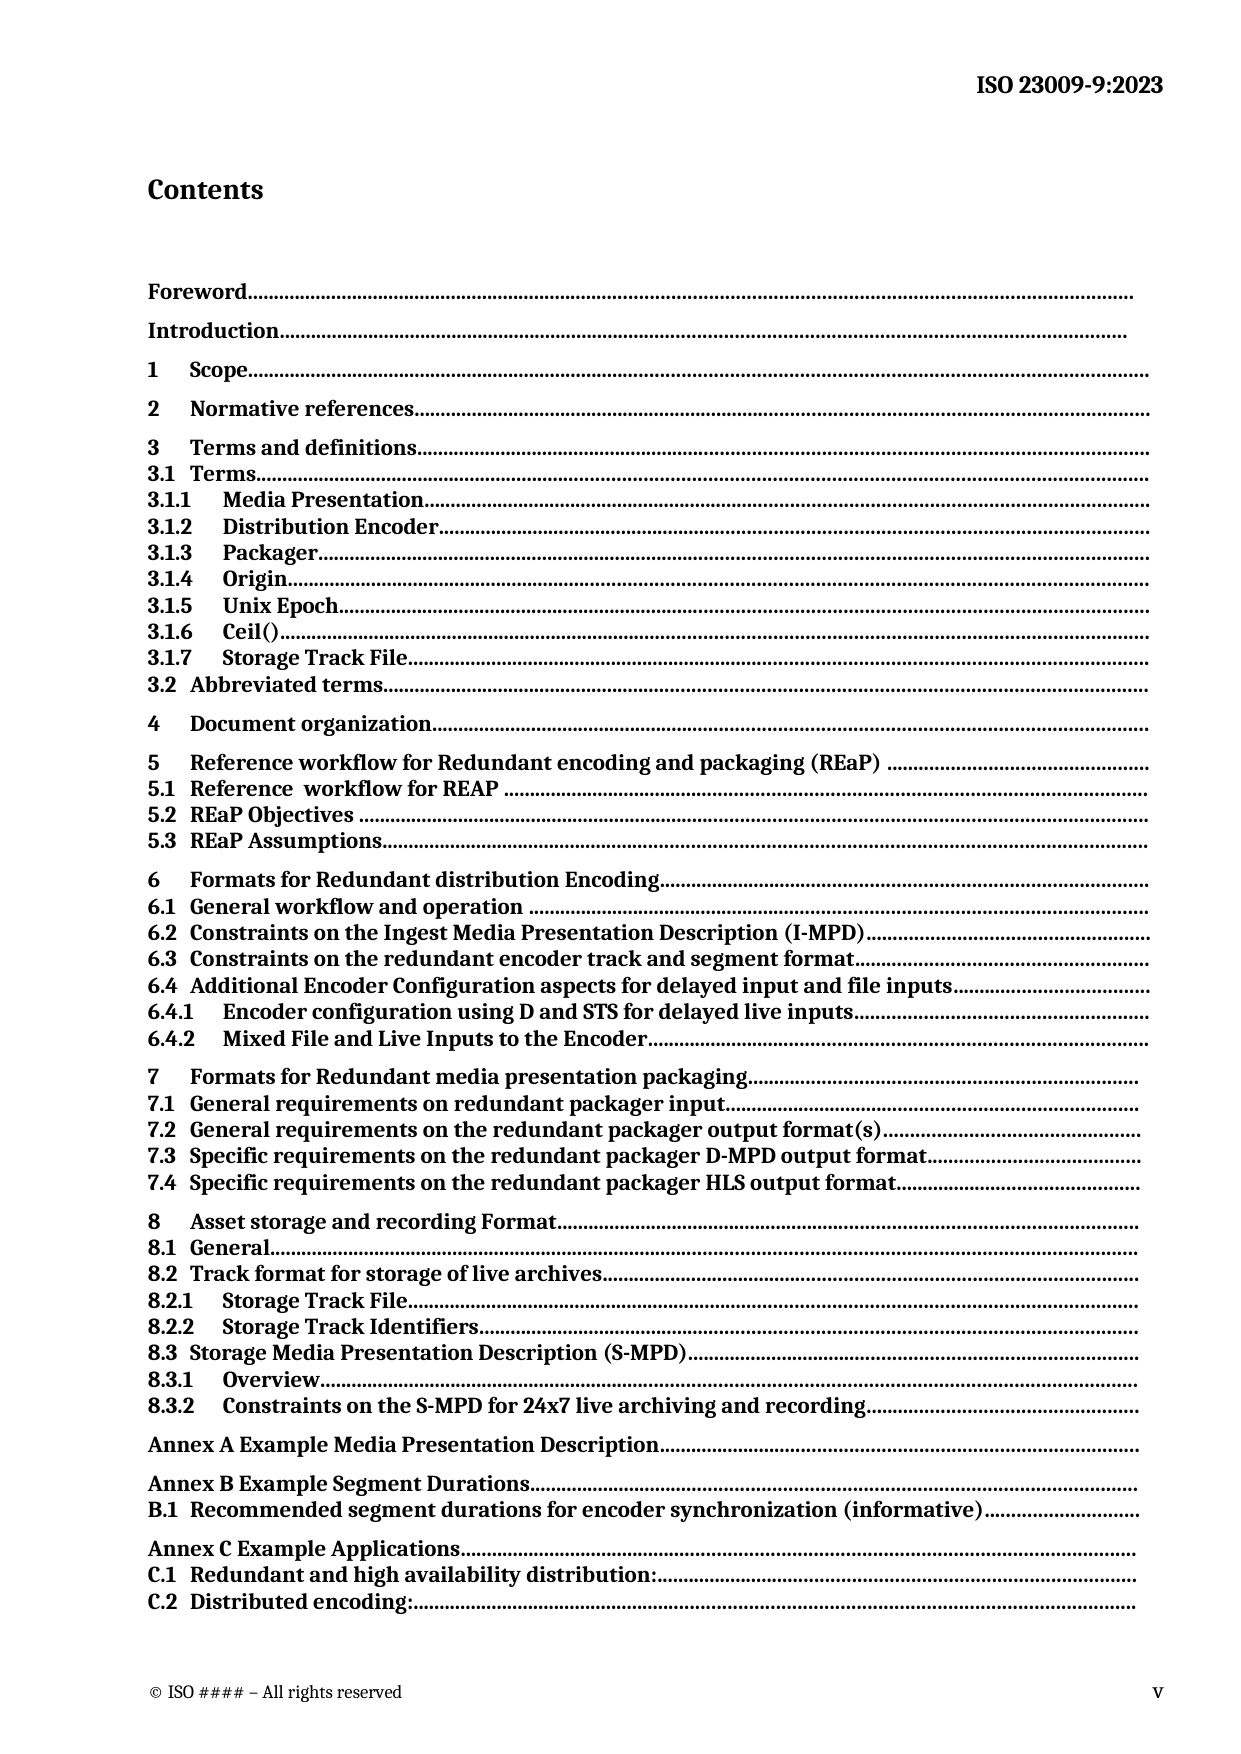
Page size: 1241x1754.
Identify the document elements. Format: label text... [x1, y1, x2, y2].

text 8 Asset storage and recording Format 13 [148, 1208, 1111, 1235]
text 7.1 General requirements on redundant packager input 10 [148, 1091, 1111, 1117]
text 6.3 Constraints on the redundant encoder track and segment format 8 [148, 946, 1111, 973]
text 4 Document organization 2 [148, 710, 1111, 737]
text 8.2.2 Storage Track Identifiers 13 [148, 1314, 1111, 1340]
text 7.2 General requirements on the redundant packager output format(s) 11 [148, 1117, 1111, 1143]
text 3.1.7 Storage Track File 2 [148, 645, 1111, 672]
text Foreword vii [148, 279, 1111, 305]
text 6.4.2 Mixed File and Live Inputs to the Encoder 9 [148, 1025, 1111, 1052]
text 3.1.6 Ceil() 1 [148, 619, 1111, 645]
text 7.4 Specific requirements on the redundant packager HLS output format 12 [148, 1169, 1111, 1196]
text Annex C Example Applications 28 [148, 1536, 1111, 1562]
text 3.2 Abbreviated terms 2 [148, 672, 1111, 698]
text 3.1 Terms 1 [148, 461, 1111, 487]
text 8.3.2 Constraints on the S-MPD for 24x7 live archiving and recording 16 [148, 1393, 1111, 1419]
text 3.1.3 Packager 1 [148, 540, 1111, 566]
text 6.1 General workflow and operation 6 [148, 893, 1111, 920]
text 7.3 Specific requirements on the redundant packager D-MPD output format 11 [148, 1143, 1111, 1169]
text Contents [148, 174, 1163, 206]
text 5.3 REaP Assumptions 5 [148, 828, 1111, 855]
text C.1 Redundant and high availability distribution: 28 [148, 1562, 1111, 1588]
text B.1 Recommended segment durations for encoder synchronization (informative) 27 [148, 1497, 1111, 1523]
text C.2 Distributed encoding: 28 [148, 1588, 1111, 1615]
text Annex A Example Media Presentation Description 17 [148, 1432, 1111, 1458]
text 5 Reference workflow for Redundant encoding and packaging (REaP) 4 [148, 749, 1111, 776]
text 6 Formats for Redundant distribution Encoding 6 [148, 867, 1111, 893]
text 6.4.1 Encoder configuration using D and STS for delayed live inputs 9 [148, 999, 1111, 1025]
text 2 Normative references 1 [148, 396, 1111, 422]
text 7 Formats for Redundant media presentation packaging 10 [148, 1064, 1111, 1091]
text 3.1.5 Unix Epoch 1 [148, 592, 1111, 619]
text 5.2 REaP Objectives 5 [148, 802, 1111, 828]
text 8.1 General 13 [148, 1235, 1111, 1261]
text 5.1 Reference workflow for REAP 4 [148, 776, 1111, 802]
text 8.2.1 Storage Track File 13 [148, 1287, 1111, 1314]
text 6.2 Constraints on the Ingest Media Presentation Description (I-MPD) 7 [148, 920, 1111, 946]
text 3.1.4 Origin 1 [148, 566, 1111, 592]
text Introduction viii [148, 318, 1111, 344]
text 8.2 Track format for storage of live archives 13 [148, 1261, 1111, 1287]
text Annex B Example Segment Durations 27 [148, 1471, 1111, 1497]
text 1 Scope 1 [148, 357, 1111, 383]
text 8.3 Storage Media Presentation Description (S-MPD) 15 [148, 1340, 1111, 1367]
text 6.4 Additional Encoder Configuration aspects for delayed input and file inputs 9 [148, 973, 1111, 999]
text 3.1.1 Media Presentation 1 [148, 487, 1111, 513]
text 3 Terms and definitions 1 [148, 434, 1111, 461]
text 8.3.1 Overview 15 [148, 1367, 1111, 1393]
text 3.1.2 Distribution Encoder 1 [148, 513, 1111, 540]
